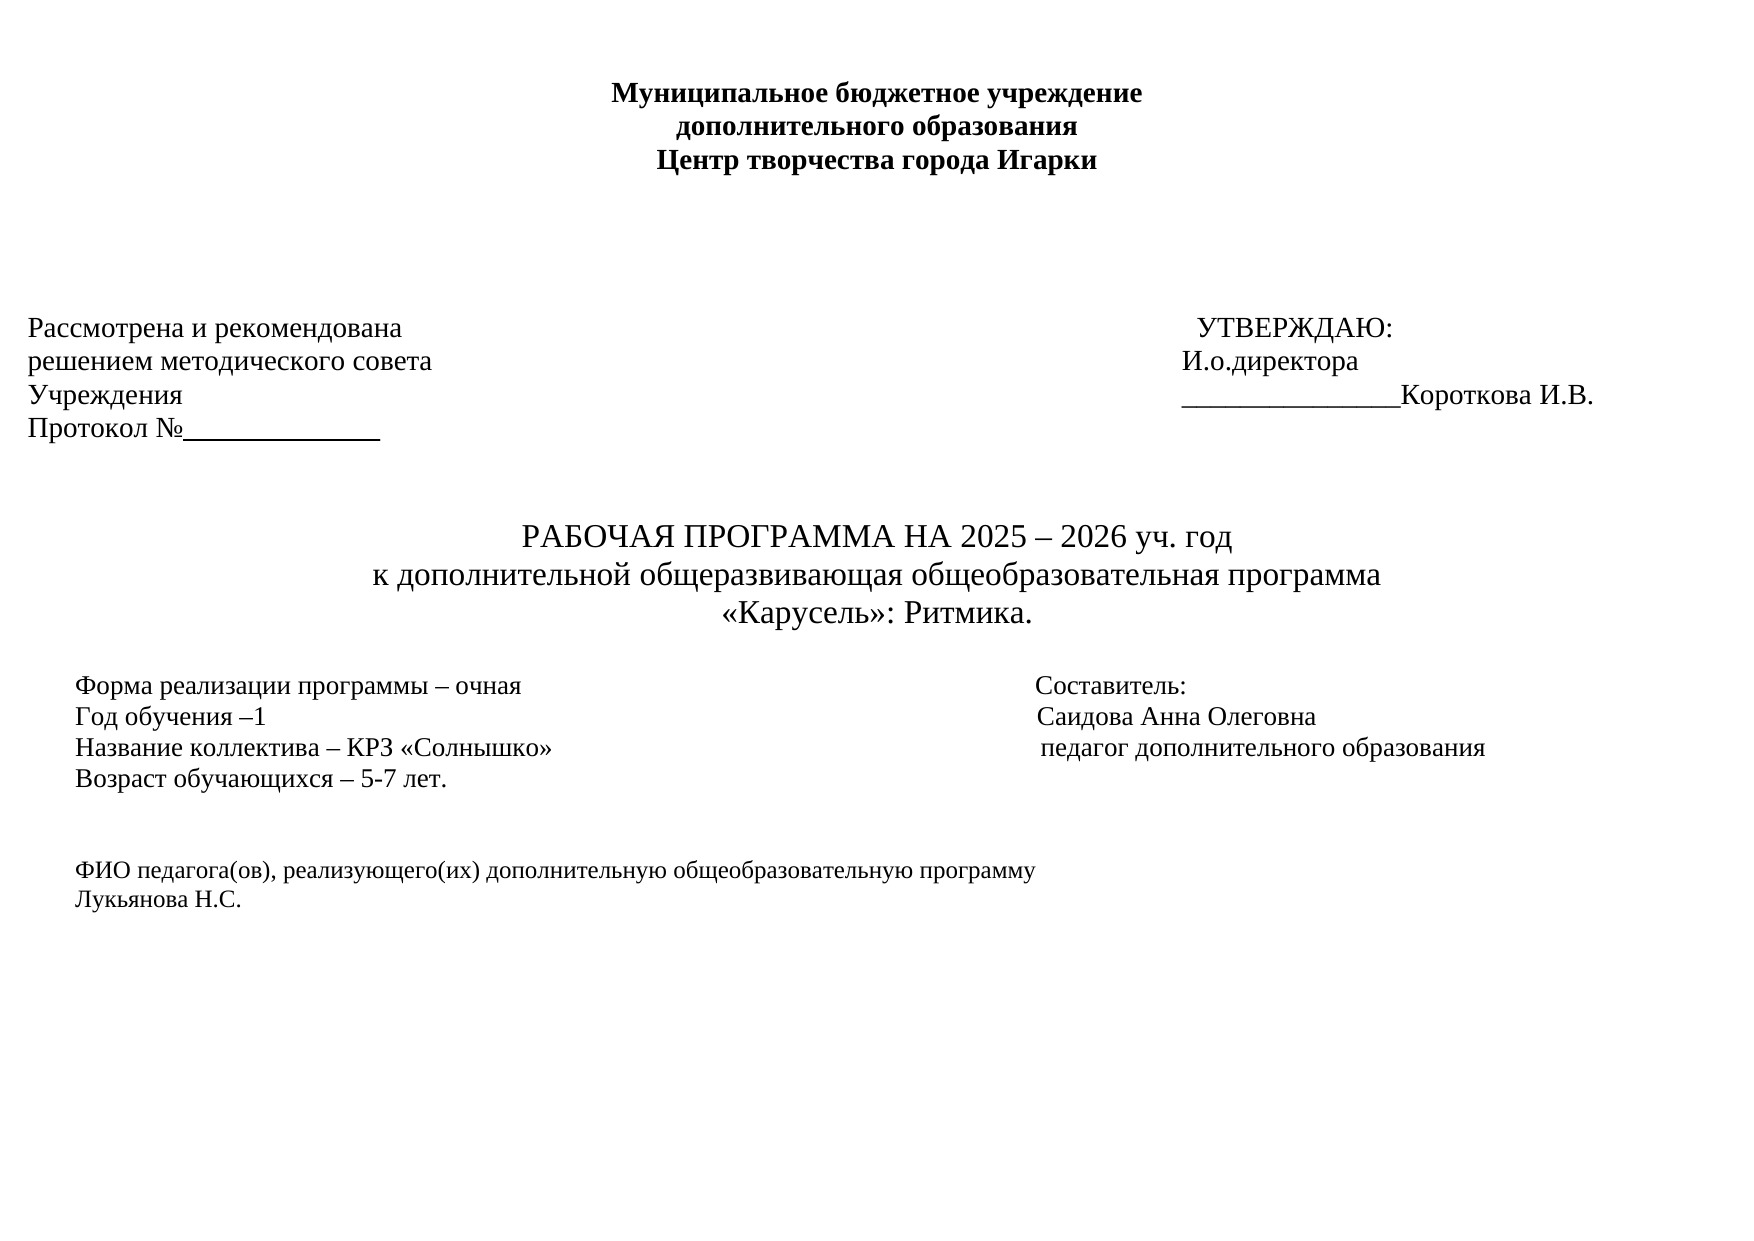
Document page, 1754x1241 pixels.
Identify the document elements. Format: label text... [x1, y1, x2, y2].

text Центр творчества города Игарки [75, 142, 1679, 176]
text дополнительного образования [75, 108, 1679, 142]
text к дополнительной общеразвивающая общеобразовательная программа [75, 554, 1679, 592]
text Лукьянова Н.С. [75, 884, 1679, 913]
table_header Рассмотрена и рекомендована решением методического совета Учреждения Протокол № _____________ [16, 310, 521, 477]
text «Карусель»: Ритмика. [75, 592, 1679, 631]
table_header УТВЕРЖДАЮ: И.о.директора _______________Короткова И.В. [521, 310, 1596, 477]
text РАБОЧАЯ ПРОГРАММА НА 2025 – 2026 уч. год [75, 516, 1679, 554]
text Форма реализации программы – очная Составитель: [75, 669, 1679, 700]
text ФИО педагога(ов), реализующего(их) дополнительную общеобразовательную программу [75, 855, 1679, 884]
text Муниципальное бюджетное учреждение [75, 75, 1679, 108]
text Год обучения –1 Саидова Анна Олеговна [75, 700, 1679, 731]
text Название коллектива – КРЗ «Солнышко» педагог дополнительного образования [75, 731, 1679, 763]
text Возраст обучающихся – 5-7 лет. [75, 763, 1679, 794]
